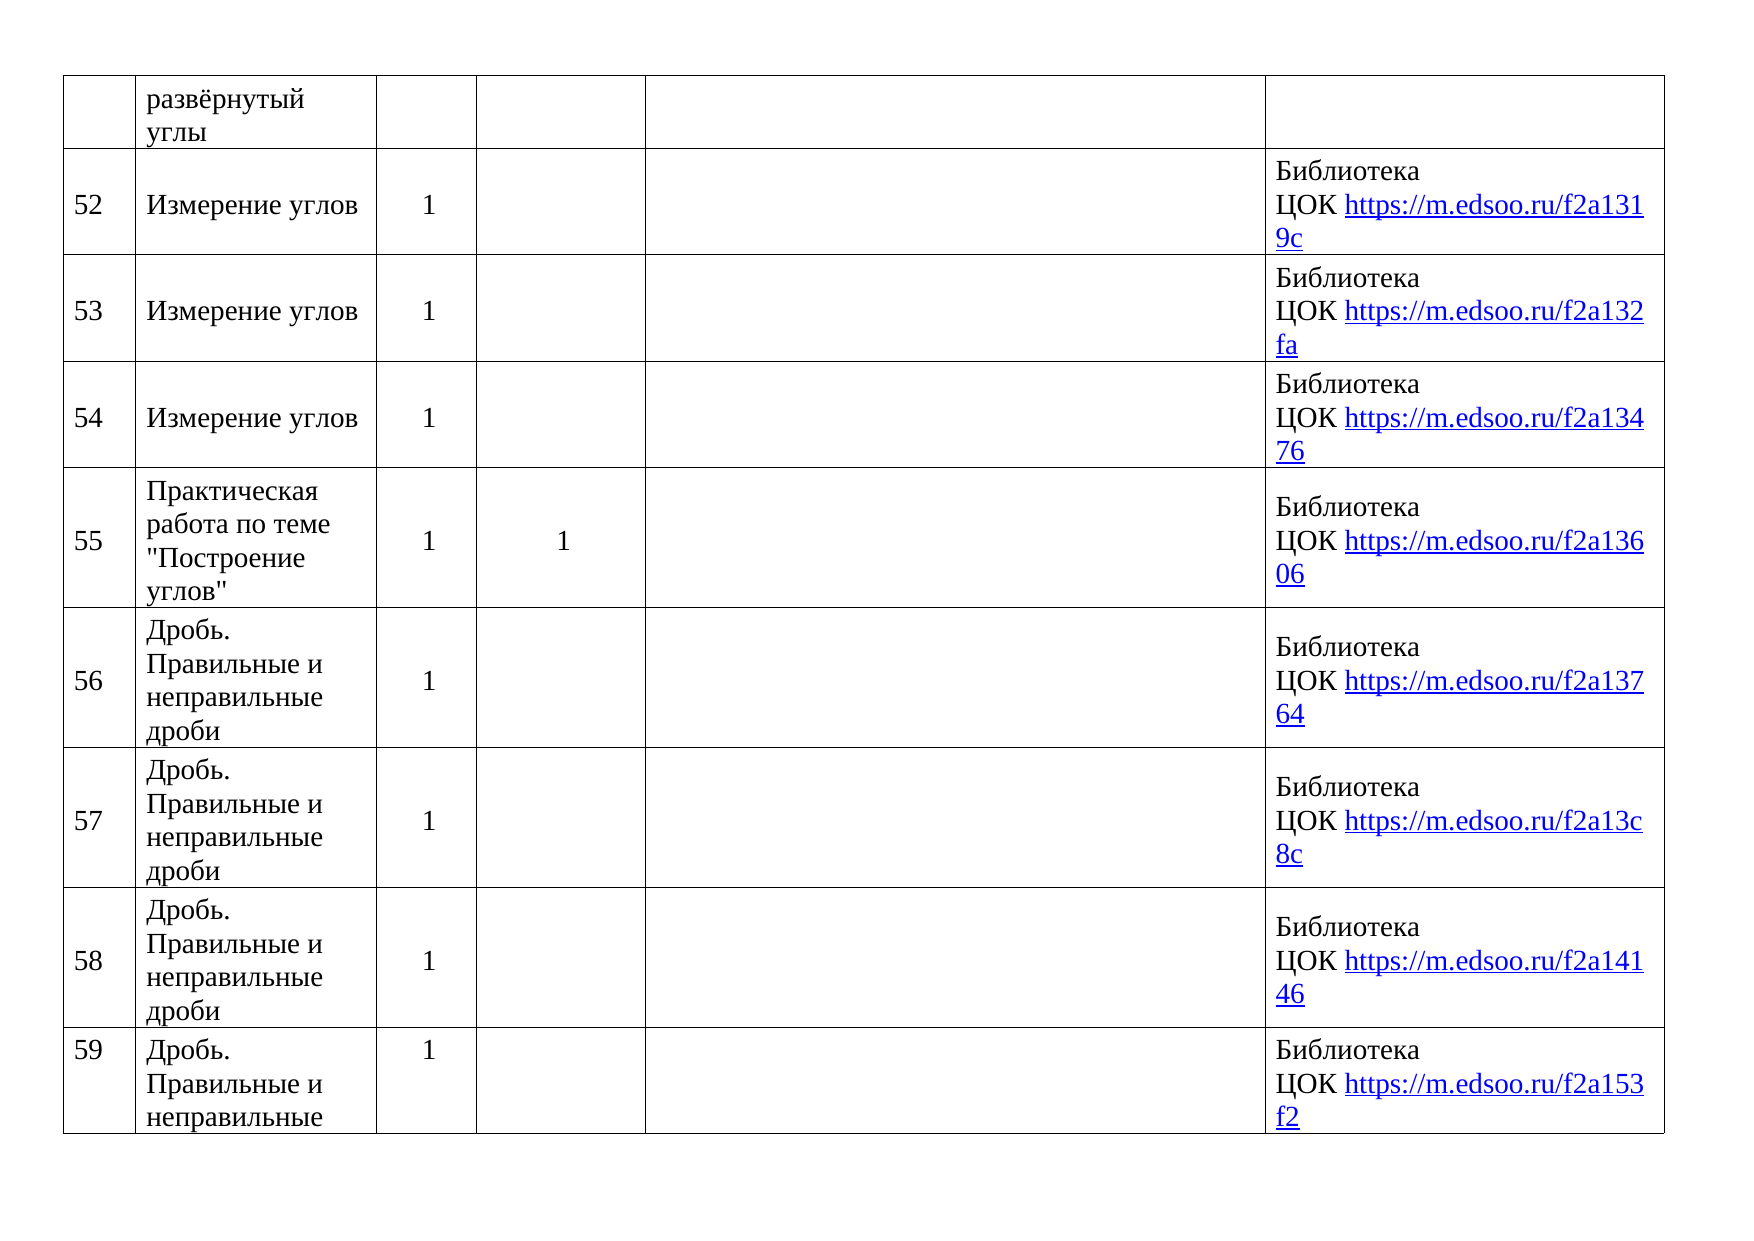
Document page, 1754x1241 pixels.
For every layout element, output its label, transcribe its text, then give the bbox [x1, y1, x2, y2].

table_cell [646, 255, 1265, 361]
table_cell 1 [377, 149, 476, 254]
table_cell Измерение углов [136, 149, 376, 254]
table_cell [646, 888, 1265, 1026]
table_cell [136, 76, 376, 148]
table_cell 1 [377, 362, 476, 467]
table_cell 1 [377, 748, 476, 887]
table_cell [646, 468, 1265, 607]
table_cell Библиотека ЦОК https://m.edsoo.ru/f2a13476 [1266, 362, 1664, 467]
table_cell 53 [64, 255, 135, 361]
table_cell [477, 748, 645, 887]
table_cell [477, 149, 645, 254]
table_cell [477, 888, 645, 1026]
table_cell 1 [377, 468, 476, 607]
table_cell Библиотека ЦОК https://m.edsoo.ru/f2a1319c [1266, 149, 1664, 254]
table_cell 59 [64, 1028, 135, 1133]
table_cell 1 [477, 468, 645, 607]
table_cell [136, 1028, 376, 1133]
table_cell 51 [64, 76, 135, 148]
table_cell [477, 76, 645, 148]
table_cell Дробь. Правильные и неправильные дроби [136, 608, 376, 747]
table_cell 1 [377, 608, 476, 747]
table_cell 57 [64, 748, 135, 887]
table_cell 1 [377, 1028, 476, 1133]
table_cell 1 [377, 255, 476, 361]
table_cell 54 [64, 362, 135, 467]
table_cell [1266, 1028, 1664, 1133]
table_cell [477, 1028, 645, 1133]
table_cell [646, 748, 1265, 887]
table_cell 55 [64, 468, 135, 607]
table_cell Практическая работа по теме "Построение углов" [136, 468, 376, 607]
table_cell [477, 362, 645, 467]
table_cell [477, 608, 645, 747]
table_cell [646, 362, 1265, 467]
table_cell Измерение углов [136, 255, 376, 361]
table_cell [1266, 76, 1664, 148]
table_cell 1 [377, 888, 476, 1026]
table_cell [646, 1028, 1265, 1133]
table_cell Библиотека ЦОК https://m.edsoo.ru/f2a132fa [1266, 255, 1664, 361]
table_cell [646, 76, 1265, 148]
table_cell 52 [64, 149, 135, 254]
table_cell Библиотека ЦОК https://m.edsoo.ru/f2a13764 [1266, 608, 1664, 747]
table_cell [477, 255, 645, 361]
table_cell Библиотека ЦОК https://m.edsoo.ru/f2a13606 [1266, 468, 1664, 607]
table_cell [646, 149, 1265, 254]
table_cell Библиотека ЦОК https://m.edsoo.ru/f2a13c8c [1266, 748, 1664, 887]
table_cell Измерение углов [136, 362, 376, 467]
table_cell 58 [64, 888, 135, 1026]
table_cell Библиотека ЦОК https://m.edsoo.ru/f2a14146 [1266, 888, 1664, 1026]
table_cell Дробь. Правильные и неправильные дроби [136, 888, 376, 1026]
table_cell 1 [377, 76, 476, 148]
table_cell [646, 608, 1265, 747]
table_cell Дробь. Правильные и неправильные дроби [136, 748, 376, 887]
table_cell 56 [64, 608, 135, 747]
